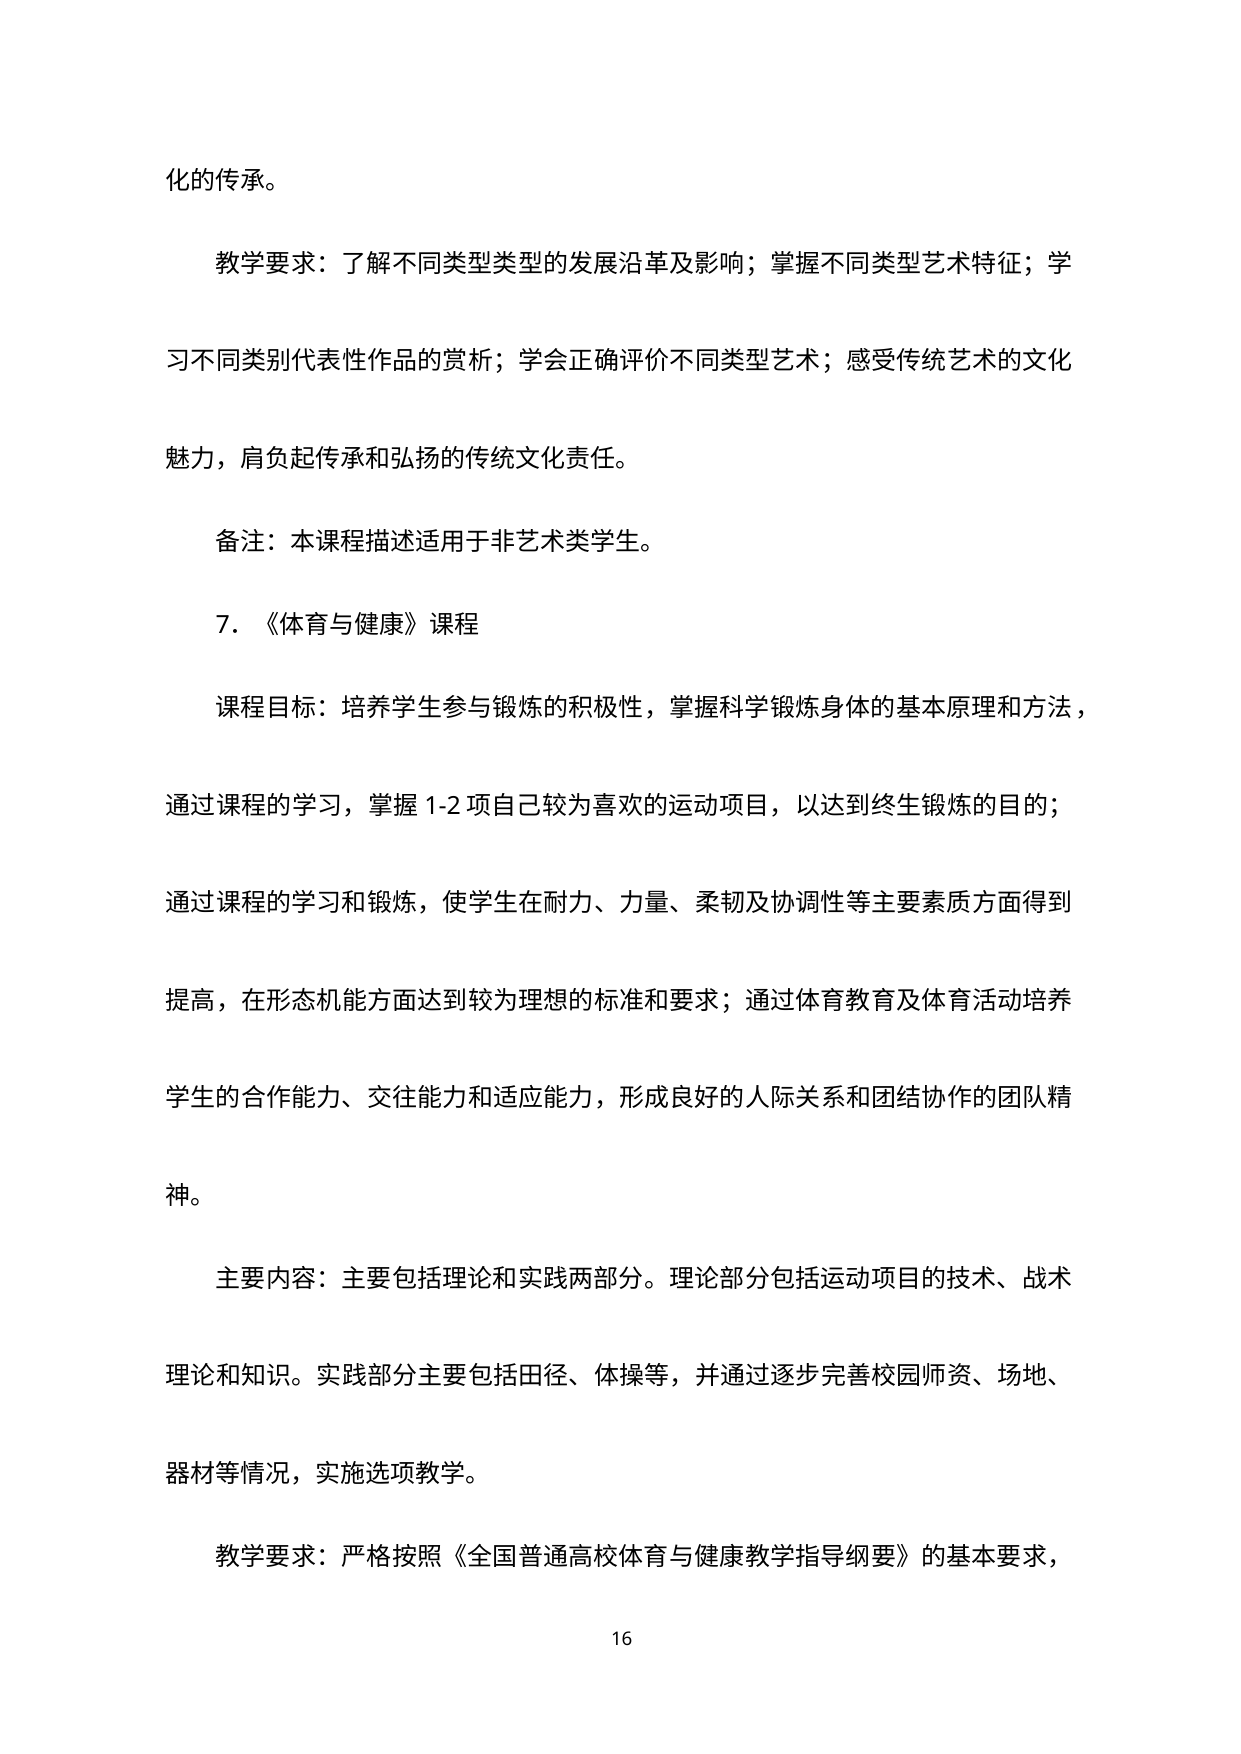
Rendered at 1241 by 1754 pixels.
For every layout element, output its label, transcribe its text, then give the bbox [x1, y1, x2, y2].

text 备注：本课程描述适用于非艺术类学生。 [165, 507, 1075, 572]
text 7．《体育与健康》课程 [165, 590, 1075, 655]
text 教学要求：了解不同类型类型的发展沿革及影响；掌握不同类型艺术特征；学习不同类别代表性作品的赏析；学会正确评价不同类型艺术；感受传统艺术的文化魅力，肩负起传承和弘扬的传统文化责任。 [165, 229, 1075, 489]
text 主要内容：主要包括理论和实践两部分。理论部分包括运动项目的技术、战术理论和知识。实践部分主要包括田径、体操等，并通过逐步完善校园师资、场地、器材等情况，实施选项教学。 [165, 1244, 1075, 1504]
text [165, 1522, 1075, 1587]
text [165, 146, 1075, 211]
text 课程目标：培养学生参与锻炼的积极性，掌握科学锻炼身体的基本原理和方法，通过课程的学习，掌握1-2项自己较为喜欢的运动项目，以达到终生锻炼的目的；通过课程的学习和锻炼，使学生在耐力、力量、柔韧及协调性等主要素质方面得到提高，在形态机能方面达到较为理想的标准和要求；通过体育教育及体育活动培养学生的合作能力、交往能力和适应能力，形成良好的人际关系和团结协作的团队精神。 [165, 673, 1075, 1226]
